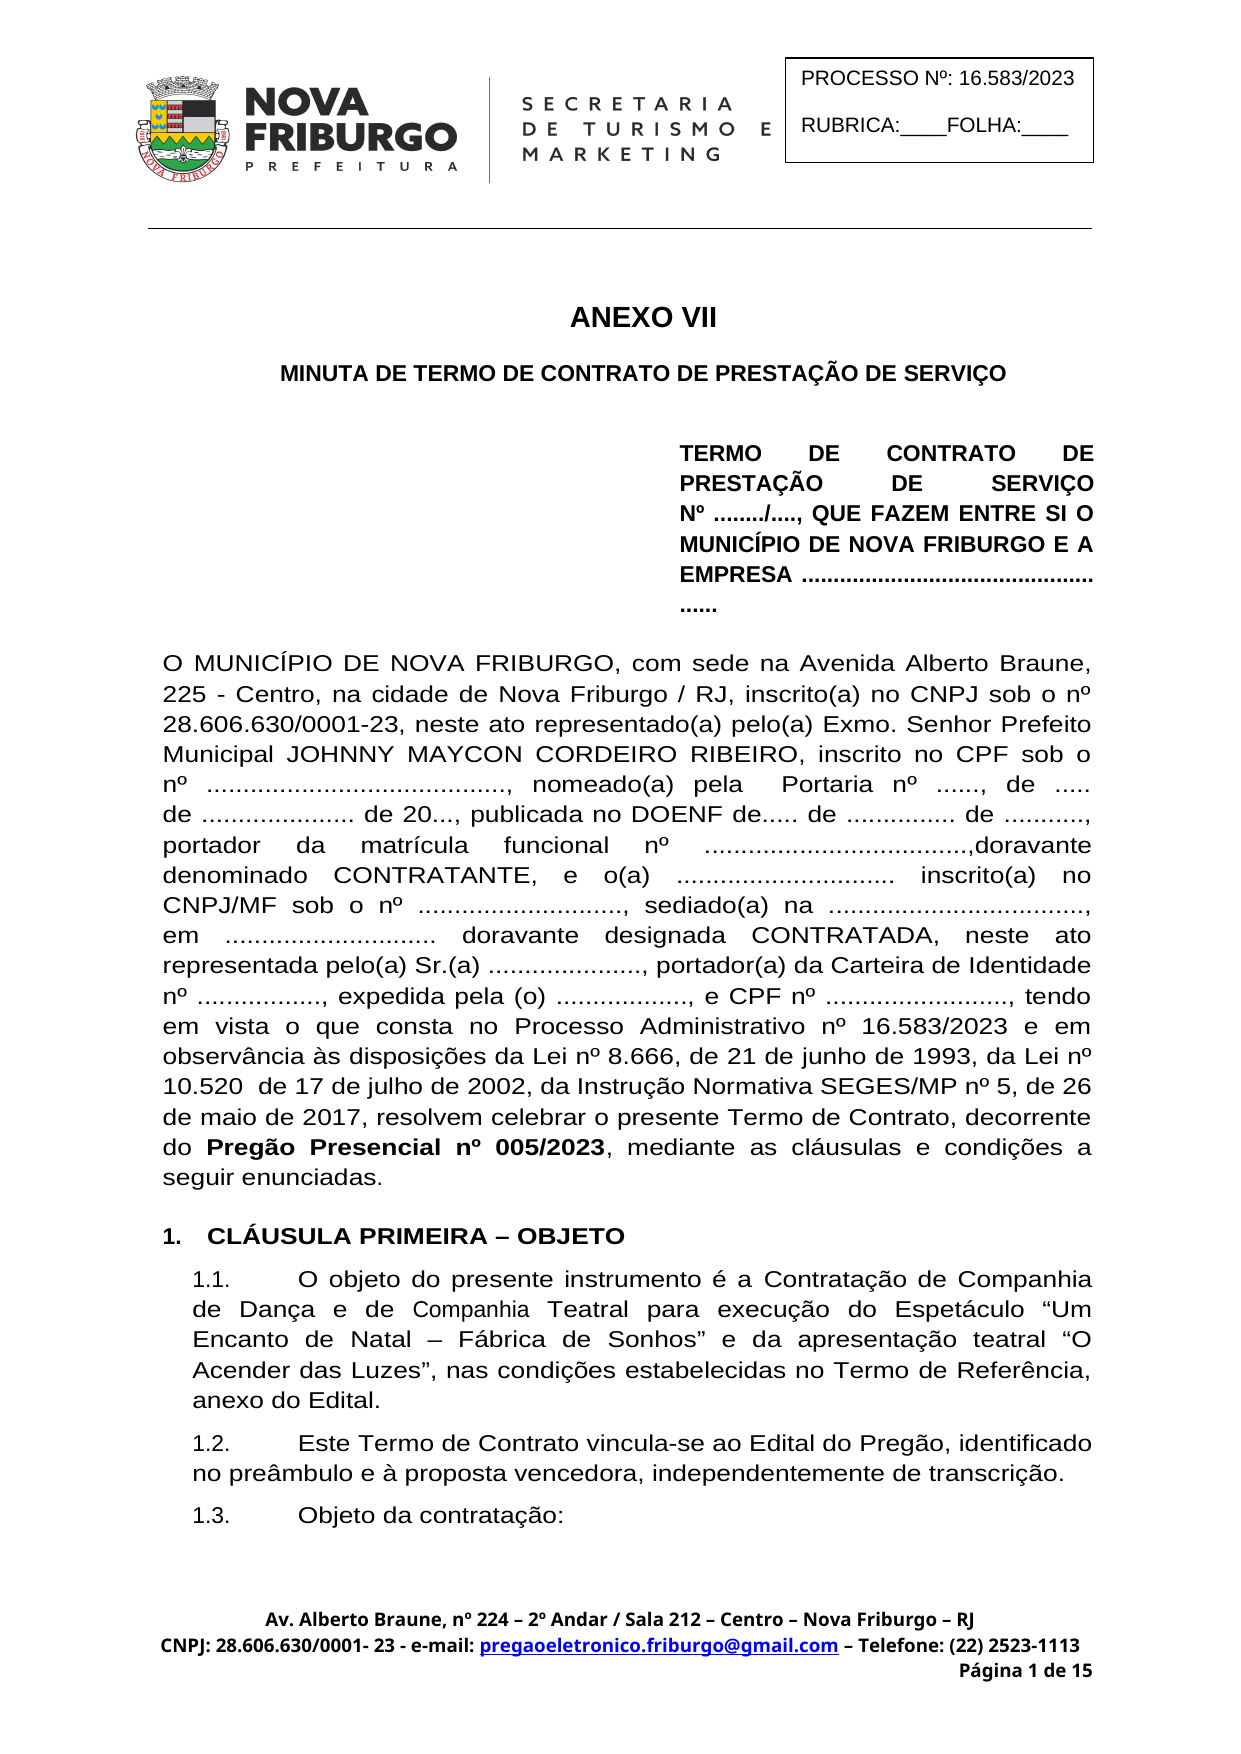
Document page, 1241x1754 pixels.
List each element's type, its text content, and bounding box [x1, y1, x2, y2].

text MINUTA DE TERMO DE CONTRATO DE PRESTAÇÃO DE SERVIÇO [192, 360, 1094, 386]
text TERMO DE CONTRATO DE PRESTAÇÃO DE SERVIÇO Nº ......../...., QUE FAZEM ENTRE SI O MUNICÍPIO DE NOVA FRIBURGO E A EMPRESA .................................................... [679, 440, 1094, 617]
list CLÁUSULA PRIMEIRA – OBJETO [162, 1223, 1092, 1249]
list Este Termo de Contrato vincula-se ao Edital do Pregão, identificado no preâmbulo e à proposta vencedora, independentemente de transcrição. [192, 1429, 1092, 1486]
text O MUNICÍPIO DE NOVA FRIBURGO, com sede na Avenida Alberto Braune, 225 - Centro, na cidade de Nova Friburgo / RJ, inscrito(a) no CNPJ sob o nº 28.606.630/0001-23, neste ato representado(a) pelo(a) Exmo. Senhor Prefeito Municipal JOHNNY MAYCON CORDEIRO RIBEIRO, inscrito no CPF sob o nº ........................................., nomeado(a) pela Portaria nº ......, de ..... de ..................... de 20..., publicada no DOENF de..... de ............... de ..........., portador da matrícula funcional nº ....................................,doravante denominado CONTRATANTE, e o(a) .............................. inscrito(a) no CNPJ/MF sob o nº ............................, sediado(a) na ..................................., em ............................. doravante designada CONTRATADA, neste ato representada pelo(a) Sr.(a) ....................., portador(a) da Carteira de Identidade nº ................., expedida pela (o) .................., e CPF nº ........................., tendo em vista o que consta no Processo Administrativo nº 16.583/2023 e em observância às disposições da Lei nº 8.666, de 21 de junho de 1993, da Lei nº 10.520 de 17 de julho de 2002, da Instrução Normativa SEGES/MP nº 5, de 26 de maio de 2017, resolvem celebrar o presente Termo de Contrato, decorrente do Pregão Presencial nº 005/2023, mediante as cláusulas e condições a seguir enunciadas. [162, 650, 1092, 1190]
picture [116, 57, 787, 199]
text ANEXO VII [192, 300, 1094, 333]
list Objeto da contratação: [192, 1502, 1092, 1529]
list O objeto do presente instrumento é a Contratação de Companhia de Dança e de Companhia Teatral para execução do Espetáculo “Um Encanto de Natal – Fábrica de Sonhos” e da apresentação teatral “O Acender das Luzes”, nas condições estabelecidas no Termo de Referência, anexo do Edital. [192, 1266, 1092, 1413]
